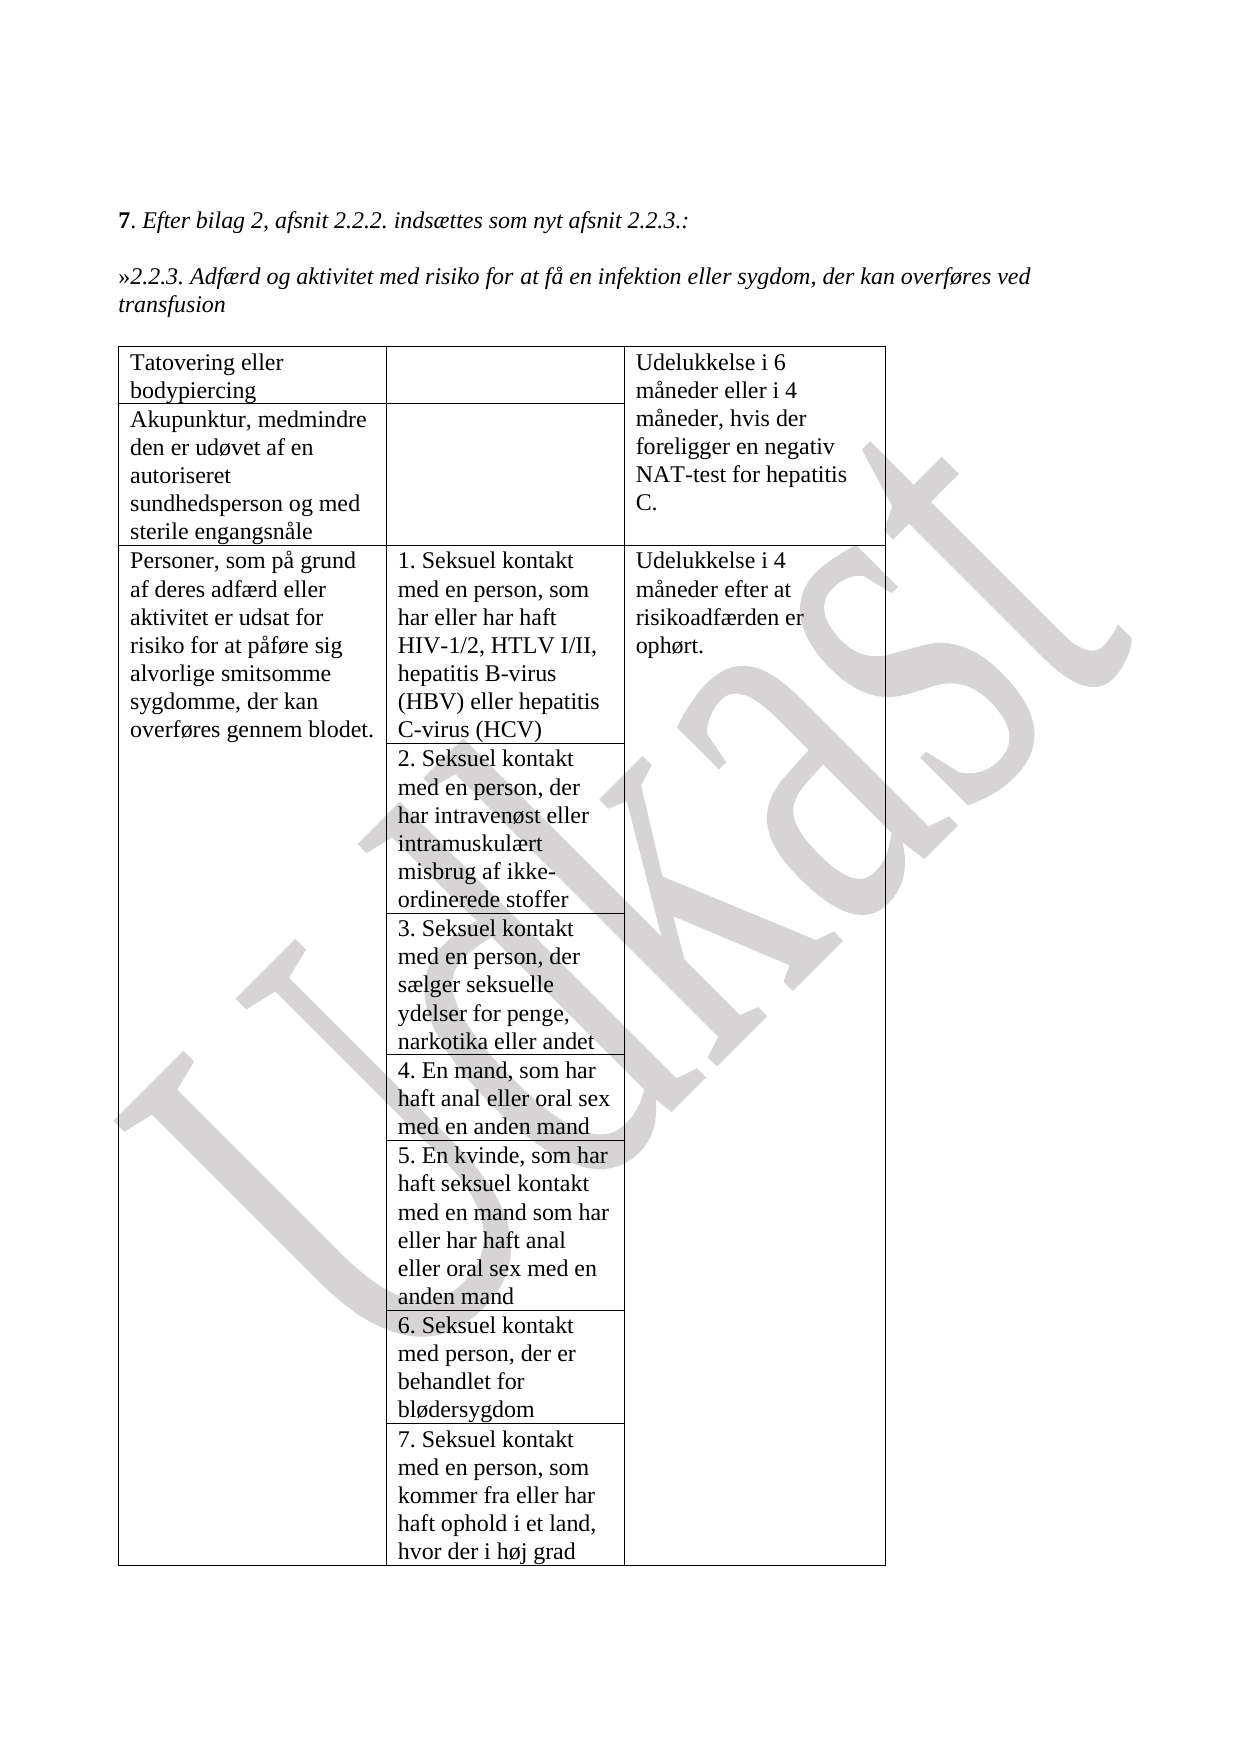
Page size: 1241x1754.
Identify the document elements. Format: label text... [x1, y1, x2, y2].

table_cell Akupunktur, medmindre den er udøvet af en autoriseret sundhedsperson og med sterile engangsnåle [119, 404, 386, 545]
table_cell 6. Seksuel kontakt med person, der er behandlet for blødersygdom [387, 1311, 624, 1423]
table_cell 5. En kvinde, som har haft seksuel kontakt med en mand som har eller har haft anal eller oral sex med en anden mand [387, 1141, 624, 1309]
table_cell Personer, som på grund af deres adfærd eller aktivitet er udsat for risiko for at påføre sig alvorlige smitsomme sygdomme, der kan overføres gennem blodet. [119, 546, 386, 1565]
table_header Udelukkelse i 6 måneder eller i 4 måneder, hvis der foreligger en negativ NAT-test for hepatitis C. [625, 347, 885, 545]
text 7. Efter bilag 2, afsnit 2.2.2. indsættes som nyt afsnit 2.2.3.: [118, 205, 1122, 233]
text »2.2.3. Adfærd og aktivitet med risiko for at få en infektion eller sygdom, der kan overføres ved transfusion [118, 262, 1122, 318]
table_cell 3. Seksuel kontakt med en person, der sælger seksuelle ydelser for penge, narkotika eller andet [387, 914, 624, 1054]
table_header [387, 347, 624, 403]
table_cell Udelukkelse i 4 måneder efter at risikoadfærden er ophørt. [625, 546, 885, 1565]
table_cell 2. Seksuel kontakt med en person, der har intravenøst eller intramuskulært misbrug af ikke-ordinerede stoffer [387, 744, 624, 913]
table_cell 4. En mand, som har haft anal eller oral sex med en anden mand [387, 1055, 624, 1140]
table_cell [387, 404, 624, 545]
table_header Tatovering eller bodypiercing [119, 347, 386, 403]
table_cell 1. Seksuel kontakt med en person, som har eller har haft HIV-1/2, HTLV I/II, hepatitis B-virus (HBV) eller hepatitis C-virus (HCV) [387, 546, 624, 743]
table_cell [387, 1424, 624, 1565]
